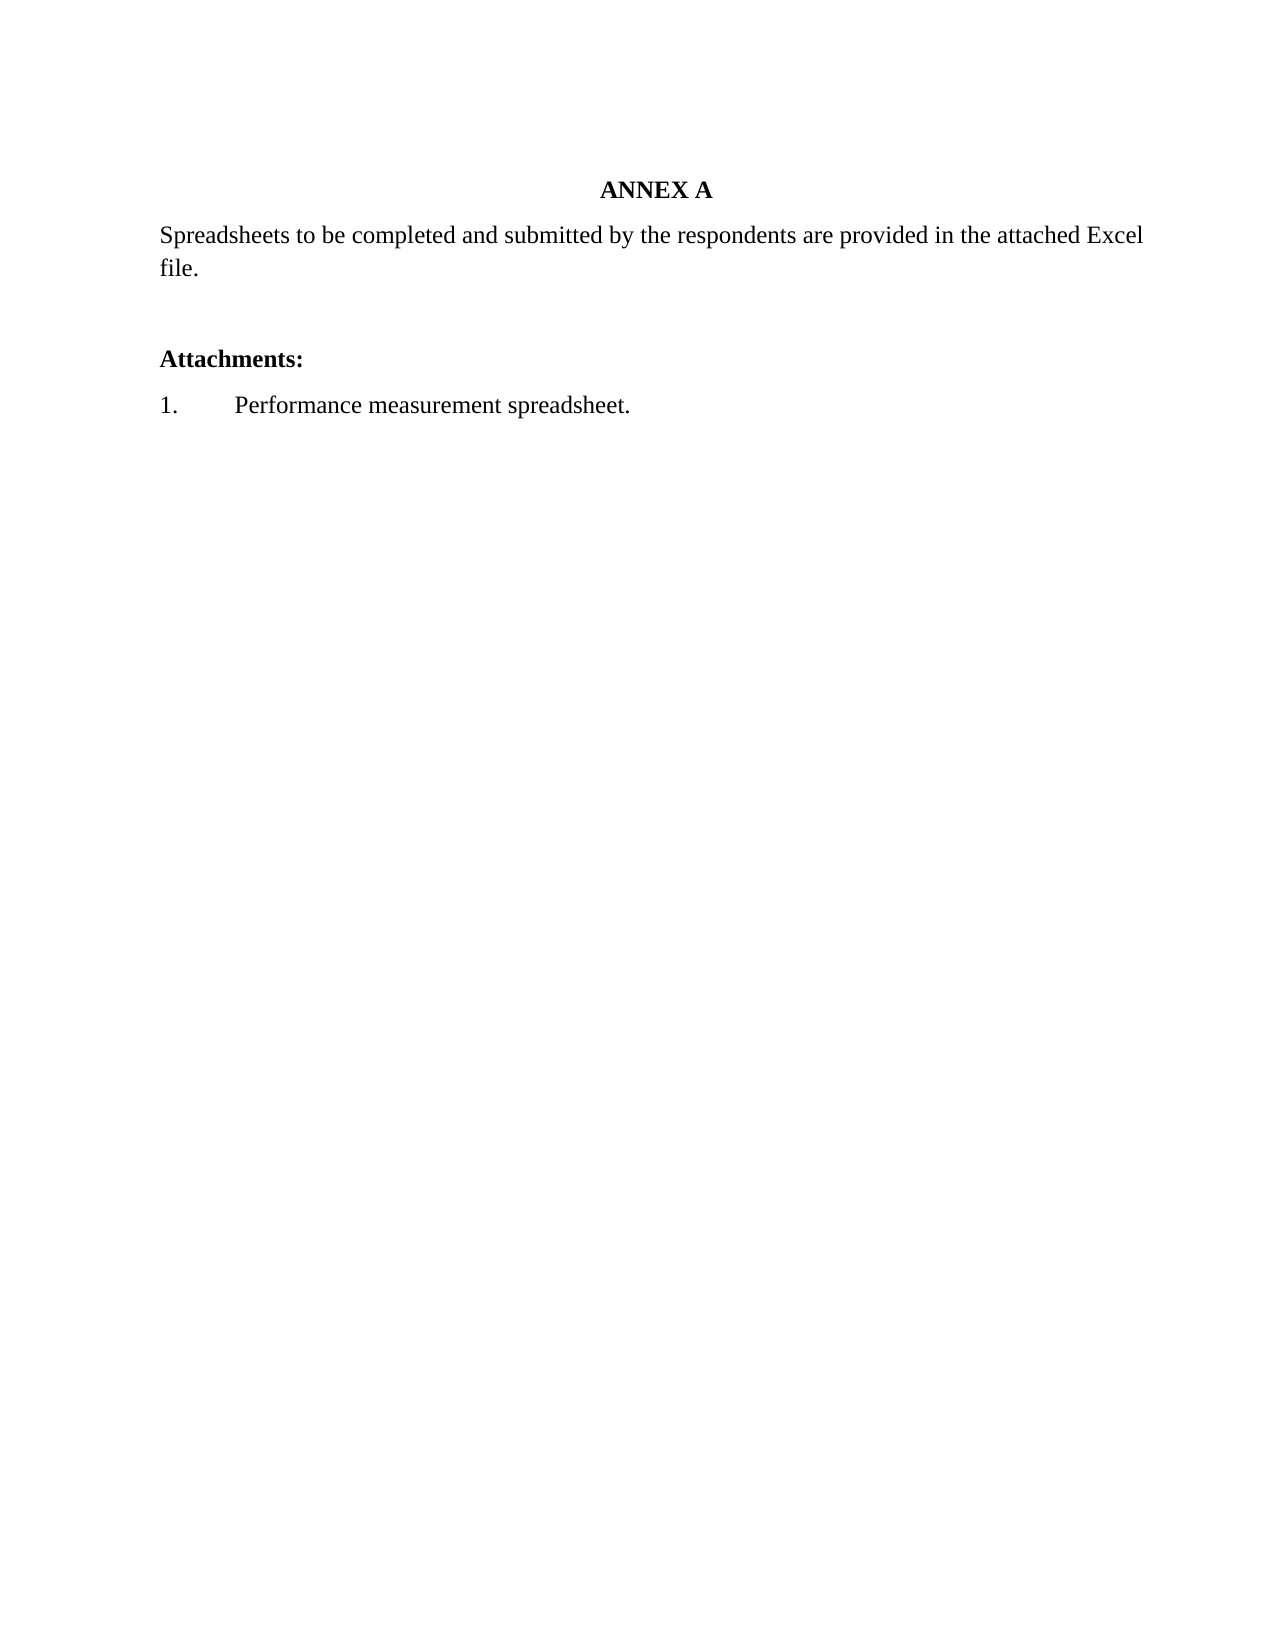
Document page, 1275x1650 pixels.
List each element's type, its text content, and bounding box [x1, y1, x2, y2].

text ANNEX A [159, 175, 1153, 204]
text Spreadsheets to be completed and submitted by the respondents are provided in the attached Excel file. [159, 221, 1153, 282]
text Attachments: [159, 344, 1153, 373]
text 1. Performance measurement spreadsheet. [159, 390, 1153, 419]
